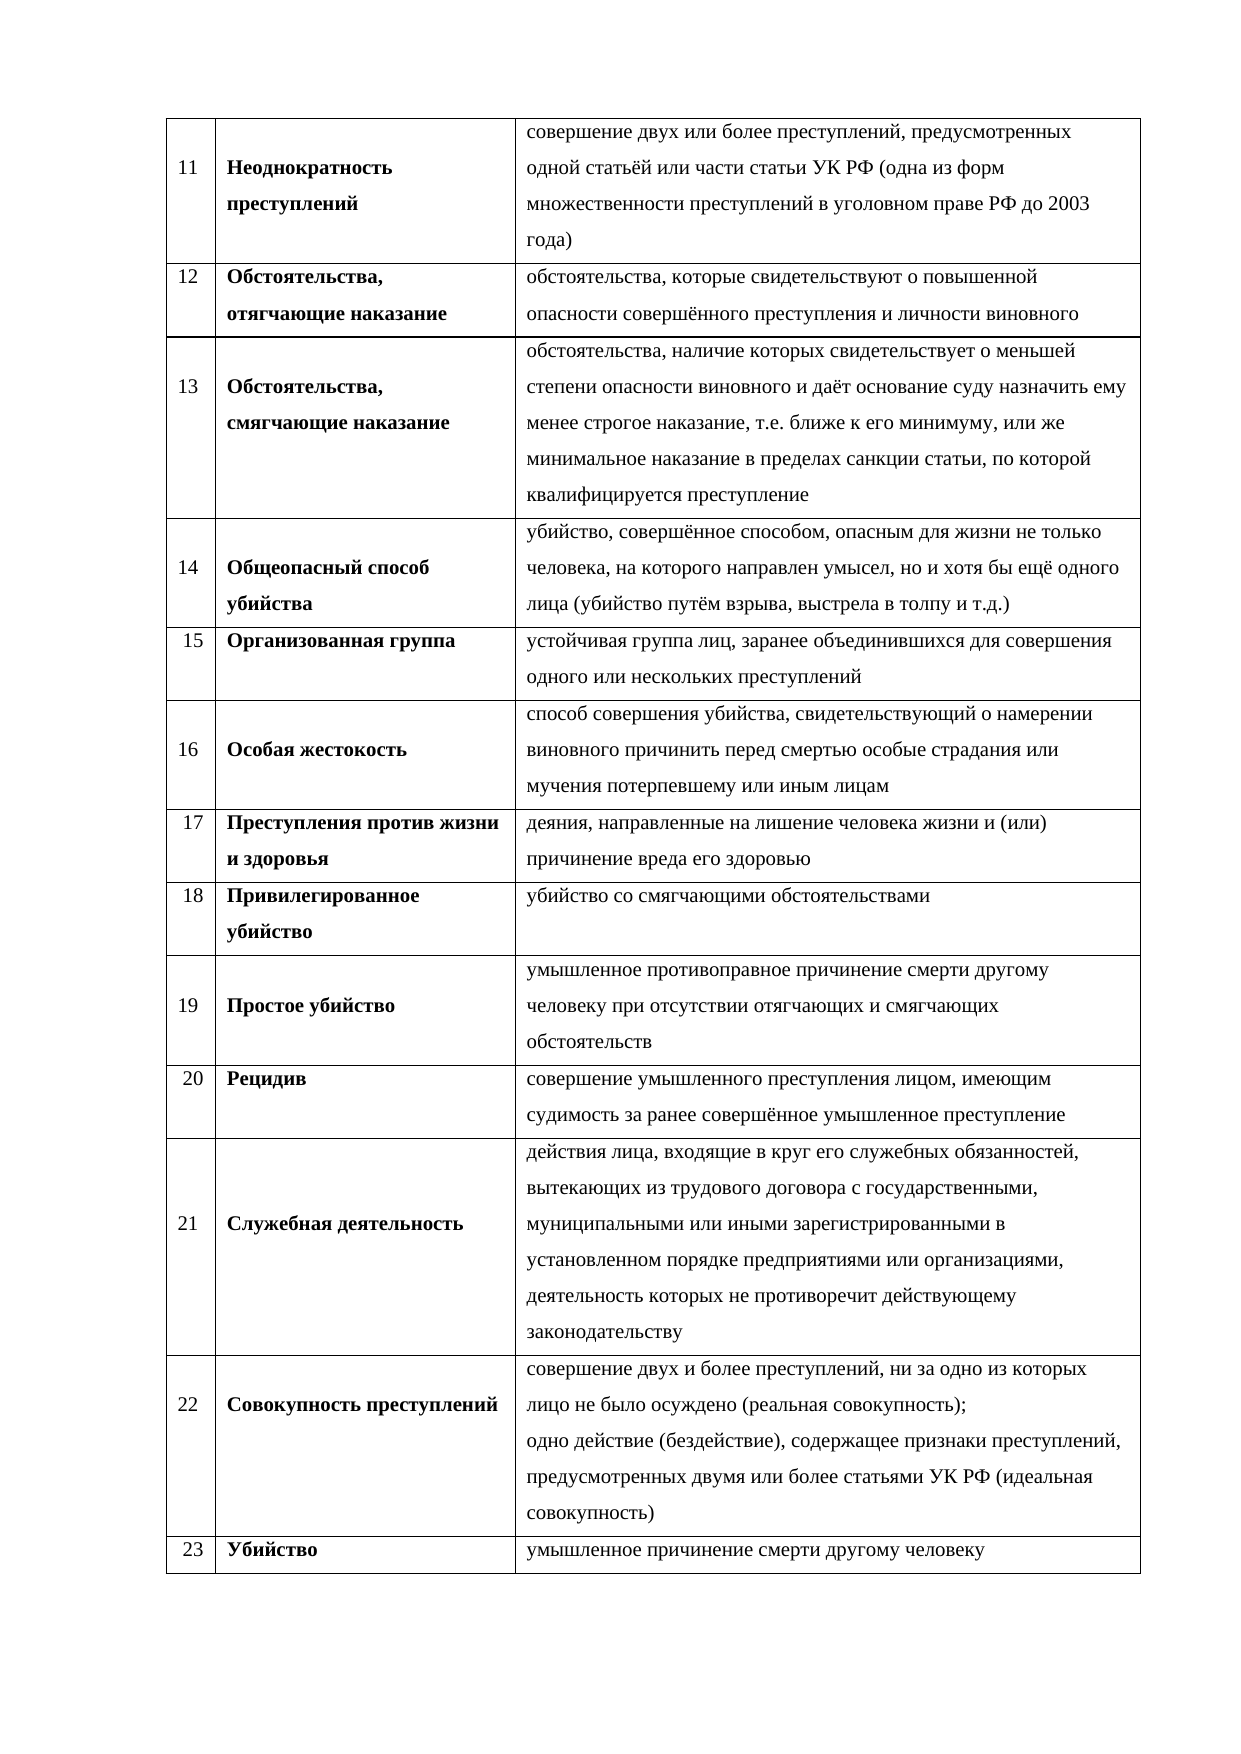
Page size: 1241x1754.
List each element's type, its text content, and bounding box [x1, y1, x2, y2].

table_cell Обстоятельства, отягчающие наказание [216, 264, 515, 336]
table_cell способ совершения убийства, свидетельствующий о намерении виновного причинить перед смертью особые страдания или мучения потерпевшему или иным лицам [516, 701, 1140, 809]
table_cell 17 [167, 810, 215, 882]
table_cell обстоятельства, которые свидетельствуют о повышенной опасности совершённого преступления и личности виновного [516, 264, 1140, 336]
table_cell Совокупность преступлений [216, 1356, 515, 1536]
table_cell совершение двух или более преступлений, предусмотренных одной статьёй или части статьи УК РФ (одна из форм множественности преступлений в уголовном праве РФ до 2003 года) [516, 119, 1140, 263]
table_cell обстоятельства, наличие которых свидетельствует о меньшей степени опасности виновного и даёт основание суду назначить ему менее строгое наказание, т.е. ближе к его минимуму, или же минимальное наказание в пределах санкции статьи, по которой квалифицируется преступление [516, 338, 1140, 518]
table_cell Привилегированное убийство [216, 883, 515, 955]
table_cell 23 [167, 1537, 215, 1573]
table_cell 13 [167, 338, 215, 518]
table_cell 19 [167, 956, 215, 1064]
table_cell 15 [167, 628, 215, 700]
table_cell 12 [167, 264, 215, 336]
table_cell умышленное причинение смерти другому человеку [516, 1537, 1140, 1573]
table_cell Общеопасный способ убийства [216, 519, 515, 627]
table_cell 14 [167, 519, 215, 627]
table_cell устойчивая группа лиц, заранее объединившихся для совершения одного или нескольких преступлений [516, 628, 1140, 700]
table_cell умышленное противоправное причинение смерти другому человеку при отсутствии отягчающих и смягчающих обстоятельств [516, 956, 1140, 1064]
table_cell Служебная деятельность [216, 1139, 515, 1355]
table_cell Простое убийство [216, 956, 515, 1064]
table_cell Неоднократность преступлений [216, 119, 515, 263]
table_cell Организованная группа [216, 628, 515, 700]
table_cell 22 [167, 1356, 215, 1536]
table_cell Обстоятельства, смягчающие наказание [216, 338, 515, 518]
table_cell Убийство [216, 1537, 515, 1573]
table_cell действия лица, входящие в круг его служебных обязанностей, вытекающих из трудового договора с государственными, муниципальными или иными зарегистрированными в установленном порядке предприятиями или организациями, деятельность которых не противоречит действующему законодательству [516, 1139, 1140, 1355]
table_cell деяния, направленные на лишение человека жизни и (или) причинение вреда его здоровью [516, 810, 1140, 882]
table_cell убийство со смягчающими обстоятельствами [516, 883, 1140, 955]
table_cell Особая жестокость [216, 701, 515, 809]
table_cell совершение умышленного преступления лицом, имеющим судимость за ранее совершённое умышленное преступление [516, 1066, 1140, 1138]
table_cell Преступления против жизни и здоровья [216, 810, 515, 882]
table_cell 18 [167, 883, 215, 955]
table_cell 21 [167, 1139, 215, 1355]
table_cell убийство, совершённое способом, опасным для жизни не только человека, на которого направлен умысел, но и хотя бы ещё одного лица (убийство путём взрыва, выстрела в толпу и т.д.) [516, 519, 1140, 627]
table_cell 20 [167, 1066, 215, 1138]
table_cell Рецидив [216, 1066, 515, 1138]
table_cell 16 [167, 701, 215, 809]
table_cell совершение двух и более преступлений, ни за одно из которых лицо не было осуждено (реальная совокупность); одно действие (бездействие), содержащее признаки преступлений, предусмотренных двумя или более статьями УК РФ (идеальная совокупность) [516, 1356, 1140, 1536]
table_cell 11 [167, 119, 215, 263]
